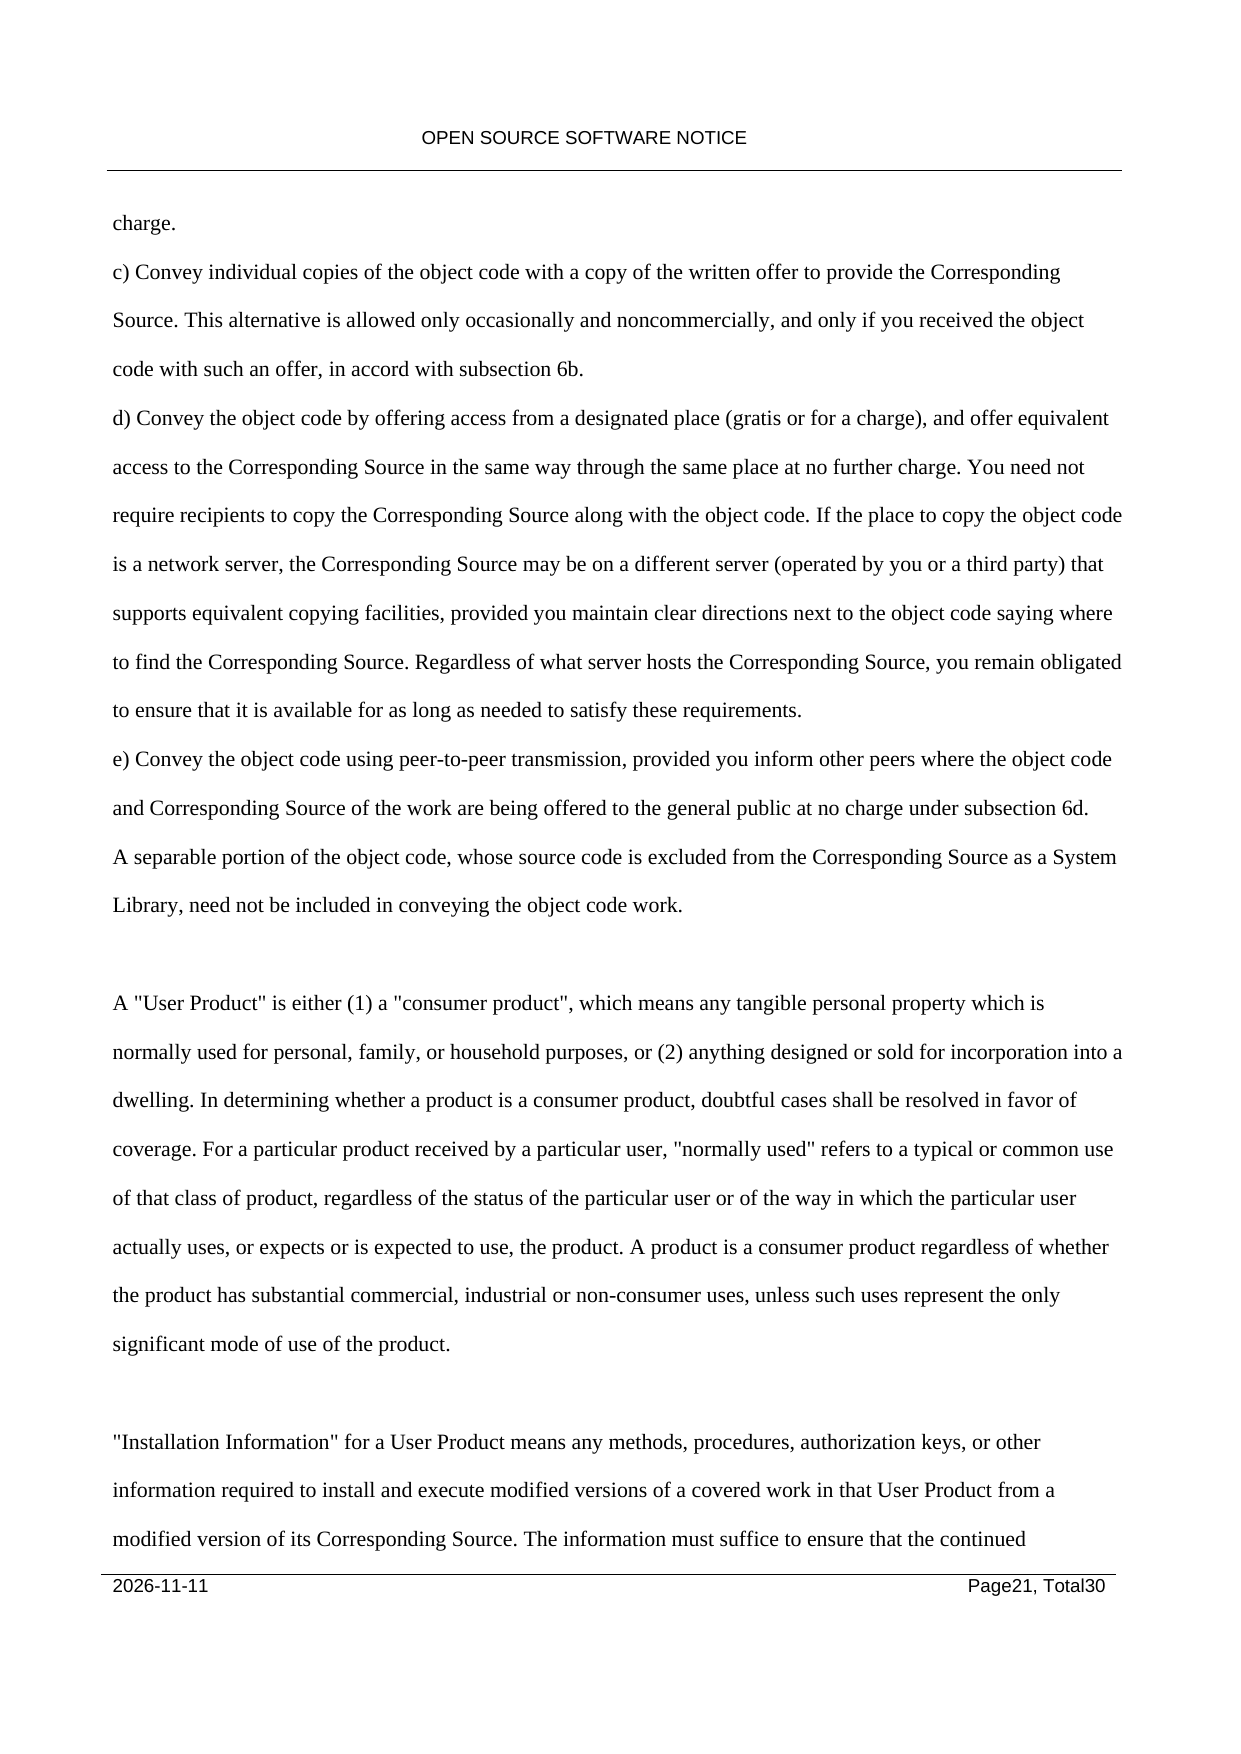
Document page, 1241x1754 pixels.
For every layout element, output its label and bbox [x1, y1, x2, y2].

text [112, 206, 1128, 1555]
